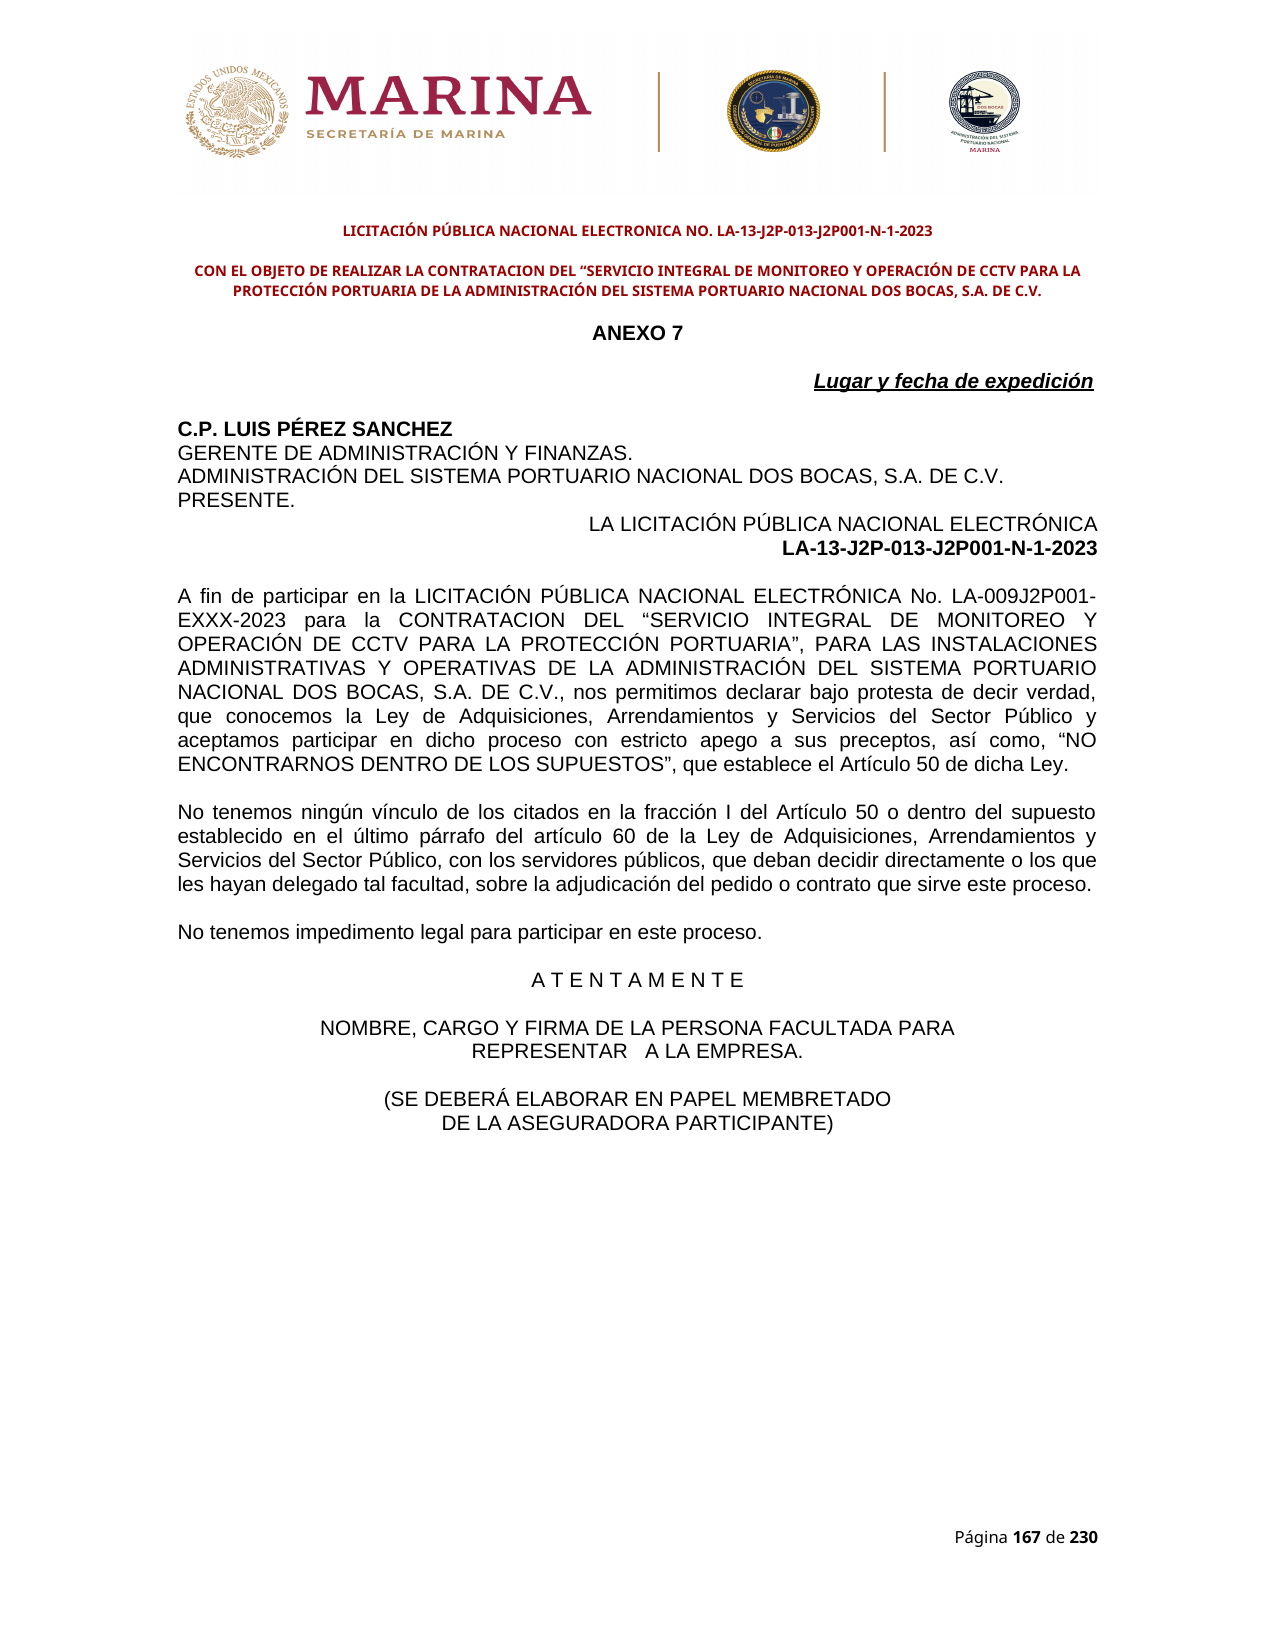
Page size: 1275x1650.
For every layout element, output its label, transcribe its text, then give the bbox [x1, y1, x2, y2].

text ANEXO 7 [177, 321, 1098, 344]
text No tenemos impedimento legal para participar en este proceso. [177, 919, 1098, 943]
text A T E N T A M E N T E [177, 967, 1098, 991]
text NOMBRE, CARGO Y FIRMA DE LA PERSONA FACULTADA PARA [177, 1015, 1098, 1039]
text C.P. LUIS PÉREZ SANCHEZ [177, 416, 1098, 440]
text REPRESENTAR A LA EMPRESA. [177, 1039, 1098, 1063]
text ADMINISTRACIÓN DEL SISTEMA PORTUARIO NACIONAL DOS BOCAS, S.A. DE C.V. [177, 464, 1098, 488]
text (SE DEBERÁ ELABORAR EN PAPEL MEMBRETADO [177, 1087, 1098, 1111]
picture [175, 31, 1098, 195]
text DE LA ASEGURADORA PARTICIPANTE) [177, 1111, 1098, 1135]
text GERENTE DE ADMINISTRACIÓN Y FINANZAS. [177, 440, 1098, 464]
text A fin de participar en la LICITACIÓN PÚBLICA NACIONAL ELECTRÓNICA No. LA-009J2P001-EXXX-2023 para la CONTRATACION DEL “SERVICIO INTEGRAL DE MONITOREO Y OPERACIÓN DE CCTV PARA LA PROTECCIÓN PORTUARIA”, PARA LAS INSTALACIONES ADMINISTRATIVAS Y OPERATIVAS DE LA ADMINISTRACIÓN DEL SISTEMA PORTUARIO NACIONAL DOS BOCAS, S.A. DE C.V., nos permitimos declarar bajo protesta de decir verdad, que conocemos la Ley de Adquisiciones, Arrendamientos y Servicios del Sector Público y aceptamos participar en dicho proceso con estricto apego a sus preceptos, así como, “NO ENCONTRARNOS DENTRO DE LOS SUPUESTOS”, que establece el Artículo 50 de dicha Ley. [177, 584, 1098, 776]
text PRESENTE. [177, 488, 1098, 512]
text LA LICITACIÓN PÚBLICA NACIONAL ELECTRÓNICA [177, 512, 1098, 536]
text Lugar y fecha de expedición [177, 368, 1095, 392]
text LA-13-J2P-013-J2P001-N-1-2023 [177, 536, 1098, 560]
text No tenemos ningún vínculo de los citados en la fracción I del Artículo 50 o dentro del supuesto establecido en el último párrafo del artículo 60 de la Ley de Adquisiciones, Arrendamientos y Servicios del Sector Público, con los servidores públicos, que deban decidir directamente o los que les hayan delegado tal facultad, sobre la adjudicación del pedido o contrato que sirve este proceso. [177, 800, 1098, 896]
